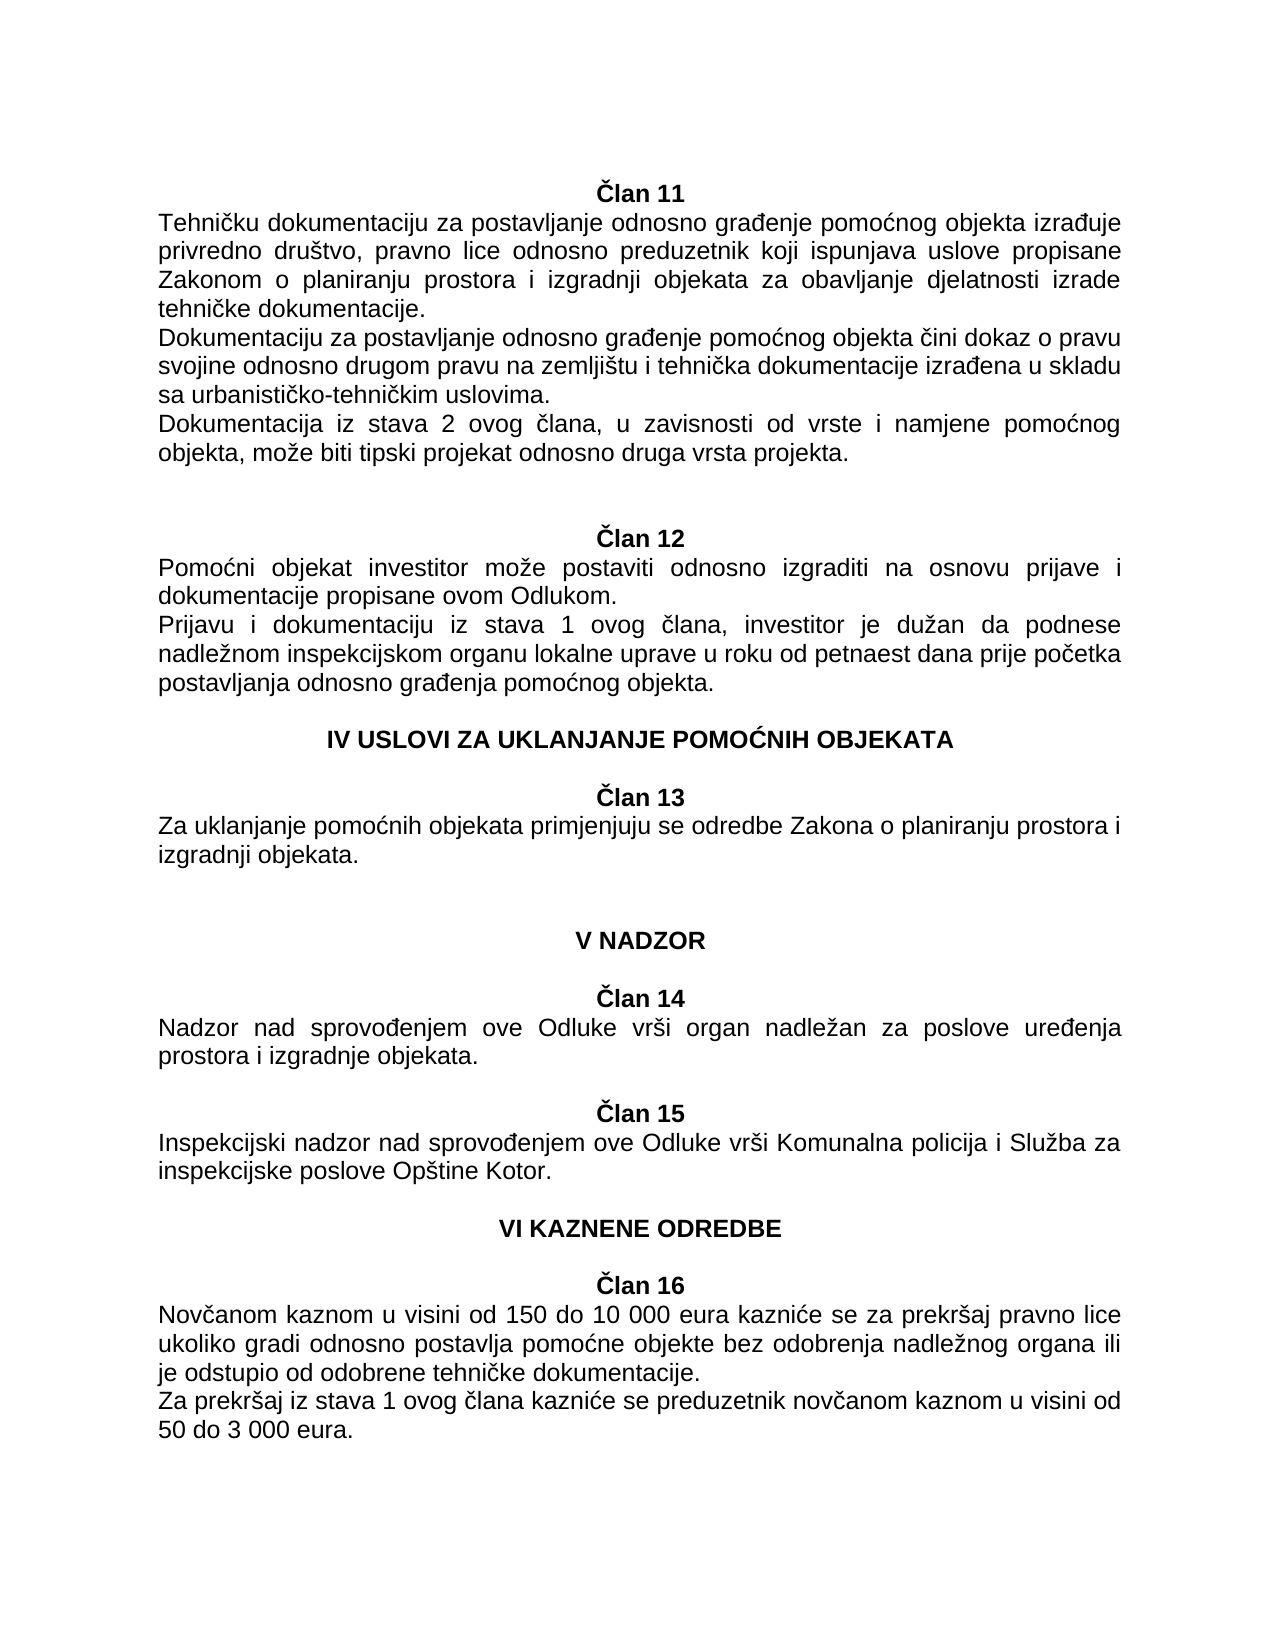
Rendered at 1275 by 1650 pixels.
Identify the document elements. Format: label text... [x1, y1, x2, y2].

text Član 16 [158, 1271, 1123, 1300]
text Nadzor nad sprovođenjem ove Odluke vrši organ nadležan za poslove uređenja prostora i izgradnje objekata. [158, 1012, 1123, 1070]
text Za prekršaj iz stava 1 ovog člana kazniće se preduzetnik novčanom kaznom u visini od 50 do 3 000 eura. [158, 1386, 1123, 1444]
text Pomoćni objekat investitor može postaviti odnosno izgraditi na osnovu prijave i dokumentacije propisane ovom Odlukom. [158, 552, 1123, 610]
text V NADZOR [158, 926, 1123, 955]
text Član 12 [158, 524, 1123, 552]
text Član 15 [158, 1099, 1123, 1127]
text Član 13 [158, 782, 1123, 811]
text Član 11 [158, 179, 1123, 207]
text Dokumentacija iz stava 2 ovog člana, u zavisnosti od vrste i namjene pomoćnog objekta, može biti tipski projekat odnosno druga vrsta projekta. [158, 409, 1123, 466]
text Član 14 [158, 984, 1123, 1012]
text Tehničku dokumentaciju za postavljanje odnosno građenje pomoćnog objekta izrađuje privredno društvo, pravno lice odnosno preduzetnik koji ispunjava uslove propisane Zakonom o planiranju prostora i izgradnji objekata za obavljanje djelatnosti izrade tehničke dokumentacije. [158, 207, 1123, 322]
text Za uklanjanje pomoćnih objekata primjenjuju se odredbe Zakona o planiranju prostora i izgradnji objekata. [158, 811, 1123, 869]
text Inspekcijski nadzor nad sprovođenjem ove Odluke vrši Komunalna policija i Služba za inspekcijske poslove Opštine Kotor. [158, 1127, 1123, 1185]
text Novčanom kaznom u visini od 150 do 10 000 eura kazniće se za prekršaj pravno lice ukoliko gradi odnosno postavlja pomoćne objekte bez odobrenja nadležnog organa ili je odstupio od odobrene tehničke dokumentacije. [158, 1300, 1123, 1386]
text Dokumentaciju za postavljanje odnosno građenje pomoćnog objekta čini dokaz o pravu svojine odnosno drugom pravu na zemljištu i tehnička dokumentacije izrađena u skladu sa urbanističko-tehničkim uslovima. [158, 322, 1123, 409]
text Prijavu i dokumentaciju iz stava 1 ovog člana, investitor je dužan da podnese nadležnom inspekcijskom organu lokalne uprave u roku od petnaest dana prije početka postavljanja odnosno građenja pomoćnog objekta. [158, 610, 1123, 696]
text VI KAZNENE ODREDBE [158, 1214, 1123, 1242]
text IV USLOVI ZA UKLANJANJE POMOĆNIH OBJEKATA [158, 725, 1123, 754]
